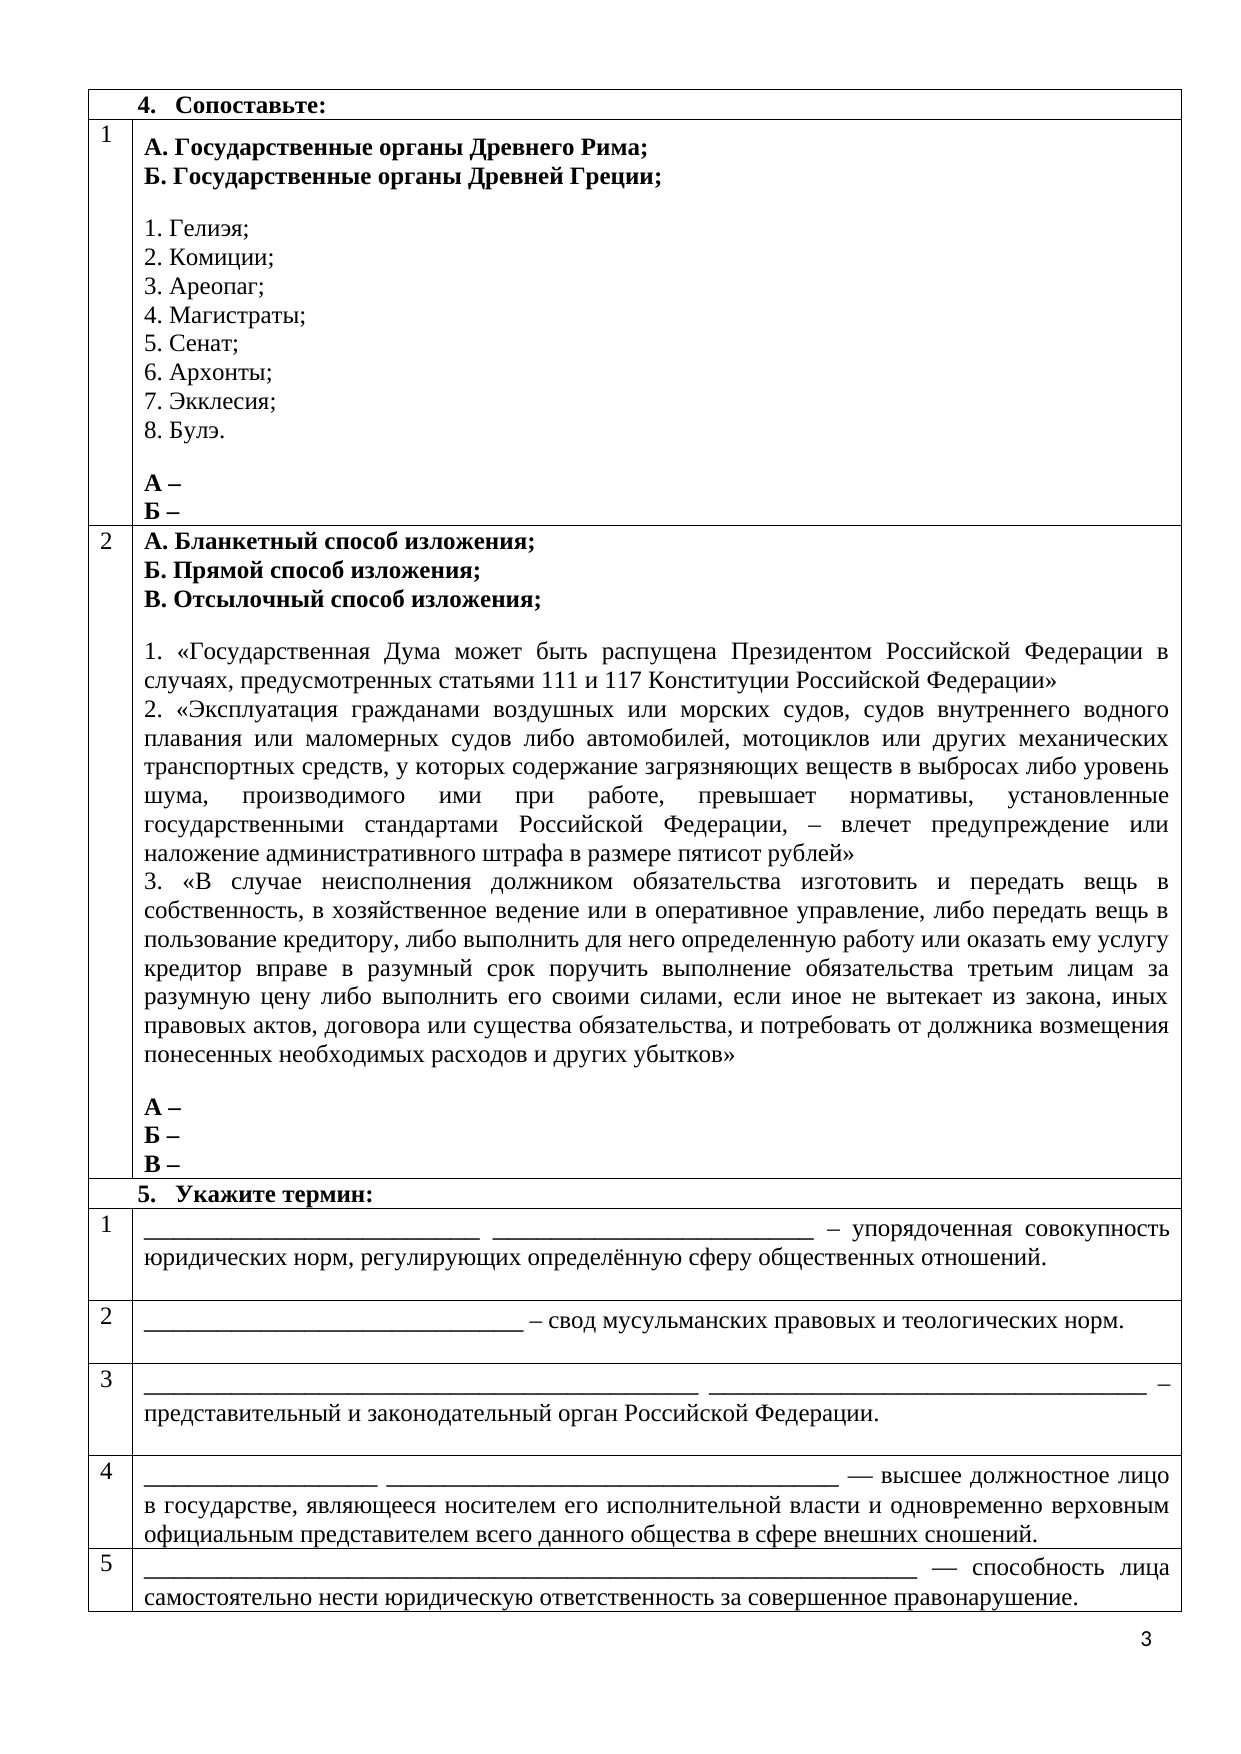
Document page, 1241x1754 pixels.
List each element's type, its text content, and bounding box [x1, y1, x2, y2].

table_cell 3 [89, 1364, 132, 1455]
table_cell 1 [89, 1209, 132, 1300]
table_cell 5 [89, 1549, 132, 1611]
table_cell __________________________ – свод мусульманских правовых и теологических норм. [133, 1301, 1181, 1363]
table_cell 2 [89, 526, 132, 1178]
table_cell Сопоставьте: [89, 90, 1181, 118]
table_cell 1 [89, 120, 132, 525]
table_cell Укажите термин: [89, 1179, 1181, 1208]
table_cell ________________ _______________________________ — высшее должностное лицо в государстве, являющееся носителем его исполнительной власти и одновременно верховным официальным представителем всего данного общества в сфере внешних сношений. [133, 1456, 1181, 1547]
table_cell _____________________________________________________ — способность лица самостоятельно нести юридическую ответственность за совершенное правонарушение. [133, 1549, 1181, 1611]
table_cell _______________________ ______________________ – упорядоченная совокупность юридических норм, регулирующих определённую сферу общественных отношений. [133, 1209, 1181, 1300]
table_cell А. Бланкетный способ изложения; Б. Прямой способ изложения; В. Отсылочный способ изложения; 1. «Государственная Дума может быть распущена Президентом Российской Федерации в случаях, предусмотренных статьями 111 и 117 Конституции Российской Федерации» 2. «Эксплуатация гражданами воздушных или морских судов, судов внутреннего водного плавания или маломерных судов либо автомобилей, мотоциклов или других механических транспортных средств, у которых содержание загрязняющих веществ в выбросах либо уровень шума, производимого ими при работе, превышает нормативы, установленные государственными стандартами Российской Федерации, – влечет предупреждение или наложение административного штрафа в размере пятисот рублей» 3. «В случае неисполнения должником обязательства изготовить и передать вещь в собственность, в хозяйственное ведение или в оперативное управление, либо передать вещь в пользование кредитору, либо выполнить для него определенную работу или оказать ему услугу кредитор вправе в разумный срок поручить выполнение обязательства третьим лицам за разумную цену либо выполнить его своими силами, если иное не вытекает из закона, иных правовых актов, договора или существа обязательства, и потребовать от должника возмещения понесенных необходимых расходов и других убытков» А – Б – В – [133, 526, 1181, 1178]
table_cell 2 [89, 1301, 132, 1363]
table_cell 4 [89, 1456, 132, 1547]
table_cell А. Государственные органы Древнего Рима; Б. Государственные органы Древней Греции; 1. Гелиэя; 2. Комиции; 3. Ареопаг; 4. Магистраты; 5. Сенат; 6. Архонты; 7. Экклесия; 8. Булэ. А – Б – [133, 120, 1181, 525]
table_cell ______________________________________ ______________________________ – представительный и законодательный орган Российской Федерации. [133, 1364, 1181, 1455]
